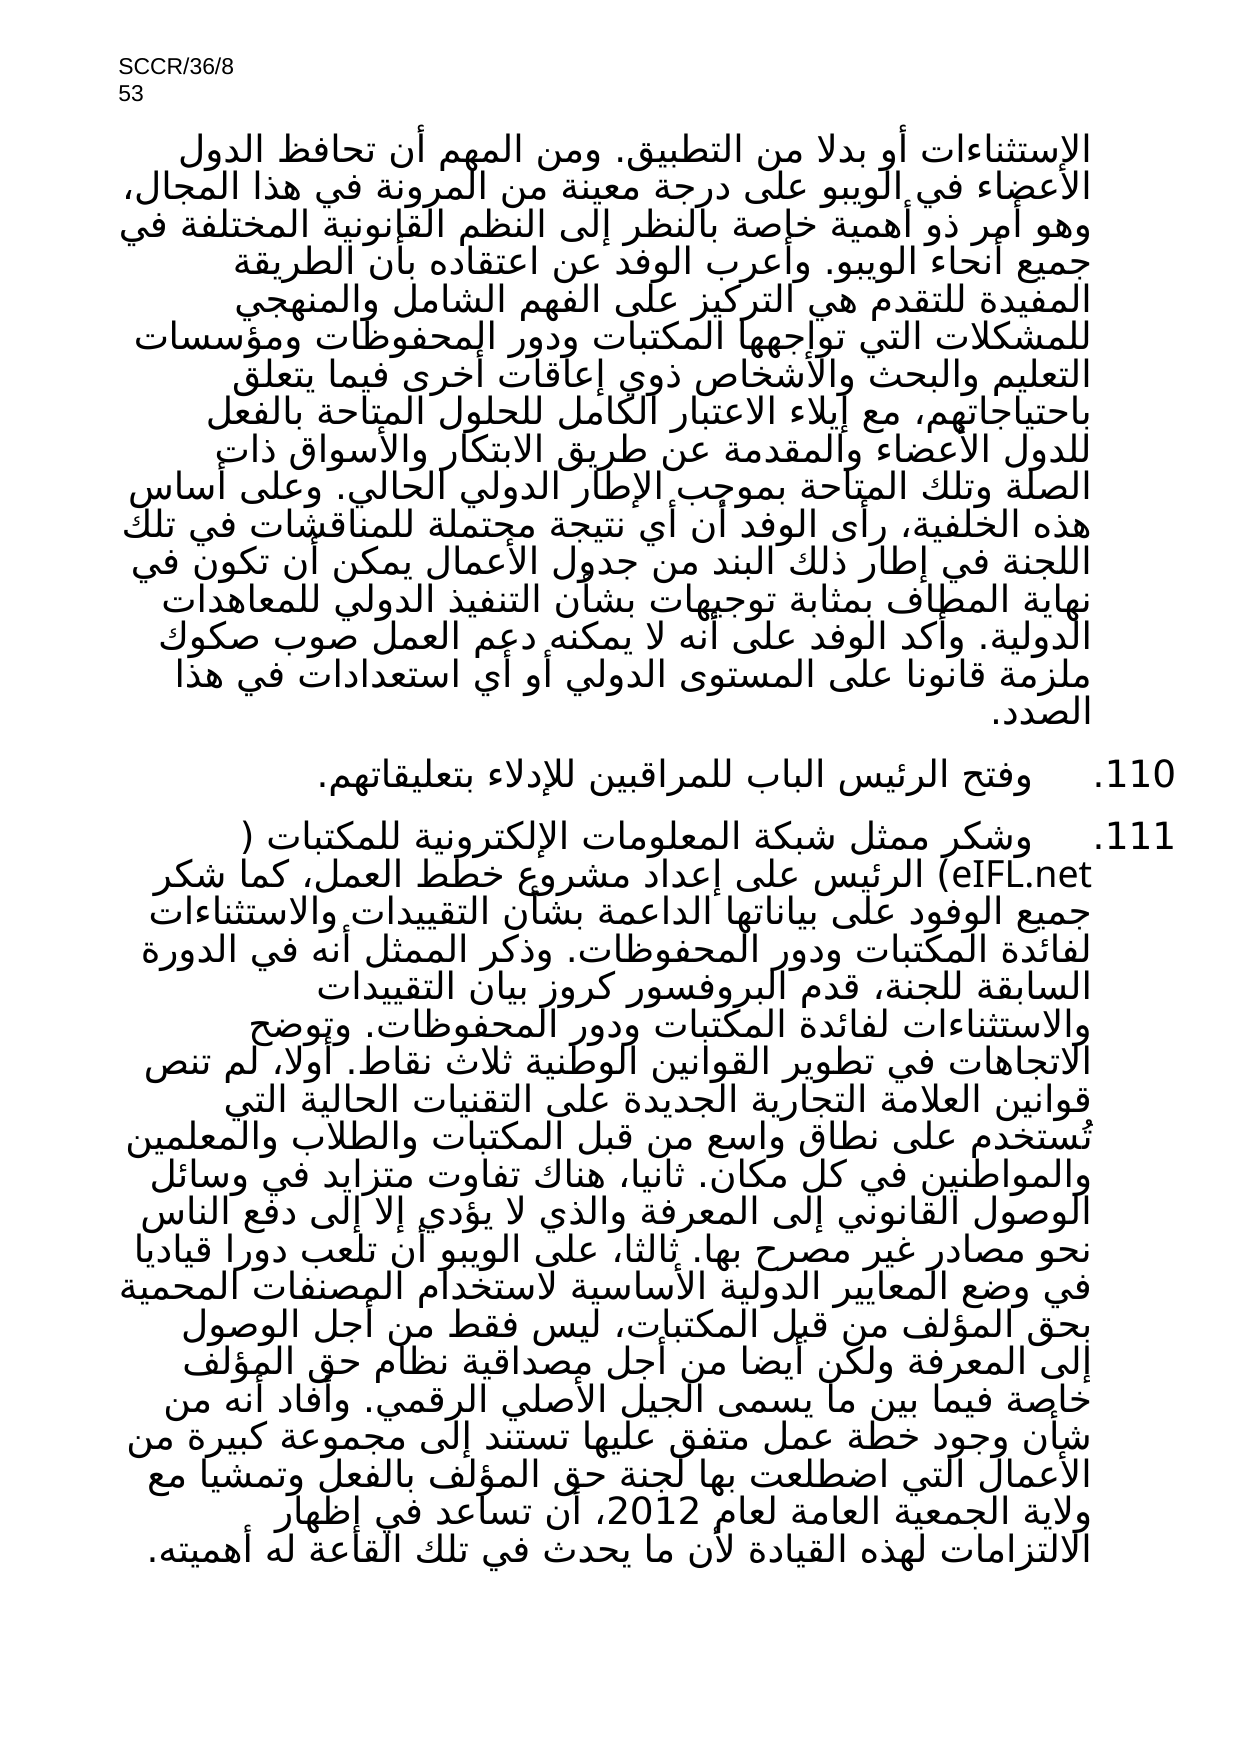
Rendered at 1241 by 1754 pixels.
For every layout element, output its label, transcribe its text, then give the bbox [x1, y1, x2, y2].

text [118, 820, 1092, 1570]
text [118, 132, 1092, 732]
text وفتح الرئيس الباب للمراقبين للإدلاء بتعليقاتهم. [118, 757, 1092, 795]
